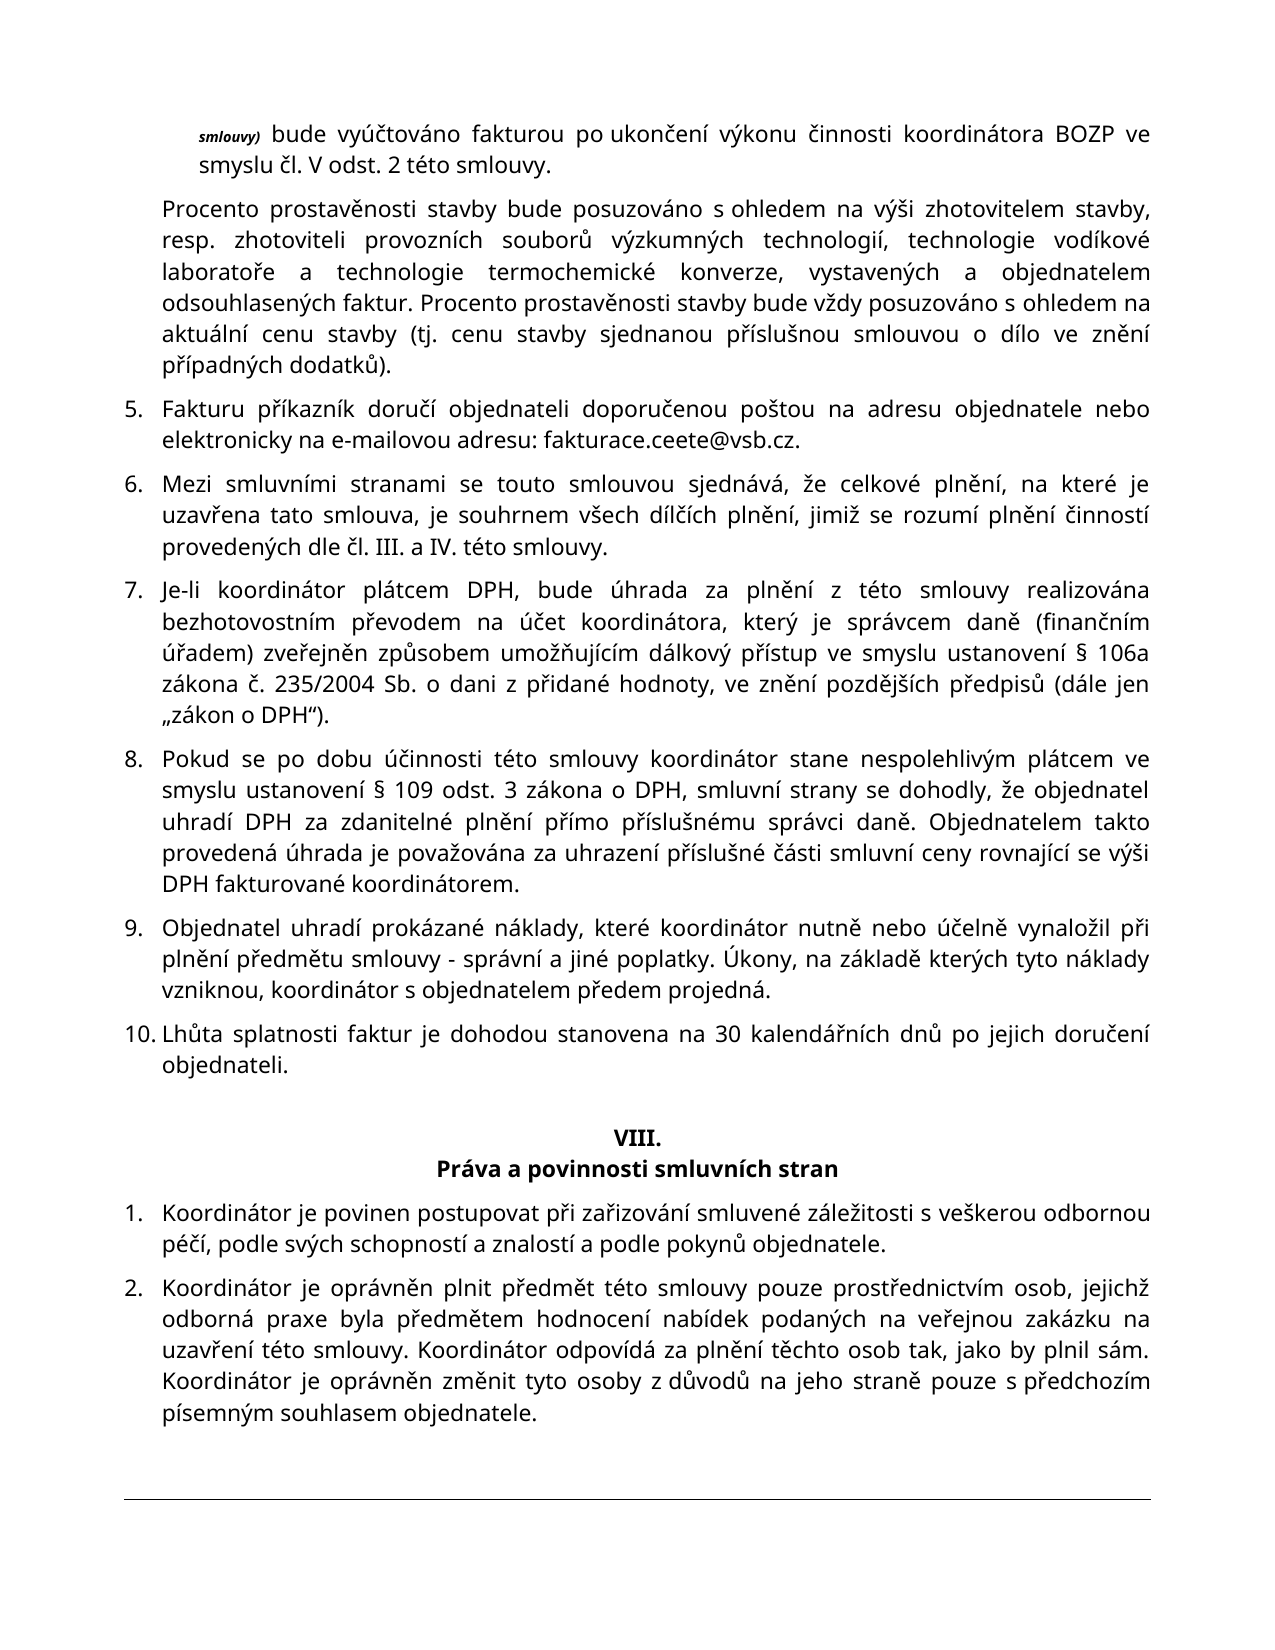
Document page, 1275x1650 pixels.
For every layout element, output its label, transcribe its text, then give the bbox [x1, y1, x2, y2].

list Je-li koordinátor plátcem DPH, bude úhrada za plnění z této smlouvy realizována bezhotovostním převodem na účet koordinátora, který je správcem daně (finančním úřadem) zveřejněn způsobem umožňujícím dálkový přístup ve smyslu ustanovení § 106a zákona č. 235/2004 Sb. o dani z přidané hodnoty, ve znění pozdějších předpisů (dále jen „zákon o DPH“). [124, 574, 1151, 731]
list Lhůta splatnosti faktur je dohodou stanovena na 30 kalendářních dnů po jejich doručení objednateli. [124, 1018, 1151, 1081]
text Procento prostavěnosti stavby bude posuzováno s ohledem na výši zhotovitelem stavby, resp. zhotoviteli provozních souborů výzkumných technologií, technologie vodíkové laboratoře a technologie termochemické konverze, vystavených a objednatelem odsouhlasených faktur. Procento prostavěnosti stavby bude vždy posuzováno s ohledem na aktuální cenu stavby (tj. cenu stavby sjednanou příslušnou smlouvou o dílo ve znění případných dodatků). [162, 193, 1151, 381]
list Koordinátor je povinen postupovat při zařizování smluvené záležitosti s veškerou odbornou péčí, podle svých schopností a znalostí a podle pokynů objednatele. [124, 1197, 1151, 1259]
text VIII. [124, 1122, 1151, 1153]
list Fakturu příkazník doručí objednateli doporučenou poštou na adresu objednatele nebo elektronicky na e-mailovou adresu: fakturace.ceete@vsb.cz. [124, 393, 1151, 456]
list Mezi smluvními stranami se touto smlouvou sjednává, že celkové plnění, na které je uzavřena tato smlouva, je souhrnem všech dílčích plnění, jimiž se rozumí plnění činností provedených dle čl. III. a IV. této smlouvy. [124, 468, 1151, 562]
list Koordinátor je oprávněn plnit předmět této smlouvy pouze prostřednictvím osob, jejichž odborná praxe byla předmětem hodnocení nabídek podaných na veřejnou zakázku na uzavření této smlouvy. Koordinátor odpovídá za plnění těchto osob tak, jako by plnil sám. Koordinátor je oprávněn změnit tyto osoby z důvodů na jeho straně pouze s předchozím písemným souhlasem objednatele. [124, 1272, 1151, 1428]
text Práva a povinnosti smluvních stran [124, 1153, 1151, 1184]
list Objednatel uhradí prokázané náklady, které koordinátor nutně nebo účelně vynaložil při plnění předmětu smlouvy - správní a jiné poplatky. Úkony, na základě kterých tyto náklady vzniknou, koordinátor s objednatelem předem projedná. [124, 912, 1151, 1006]
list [161, 118, 1151, 181]
list Pokud se po dobu účinnosti této smlouvy koordinátor stane nespolehlivým plátcem ve smyslu ustanovení § 109 odst. 3 zákona o DPH, smluvní strany se dohodly, že objednatel uhradí DPH za zdanitelné plnění přímo příslušnému správci daně. Objednatelem takto provedená úhrada je považována za uhrazení příslušné části smluvní ceny rovnající se výši DPH fakturované koordinátorem. [124, 743, 1151, 899]
